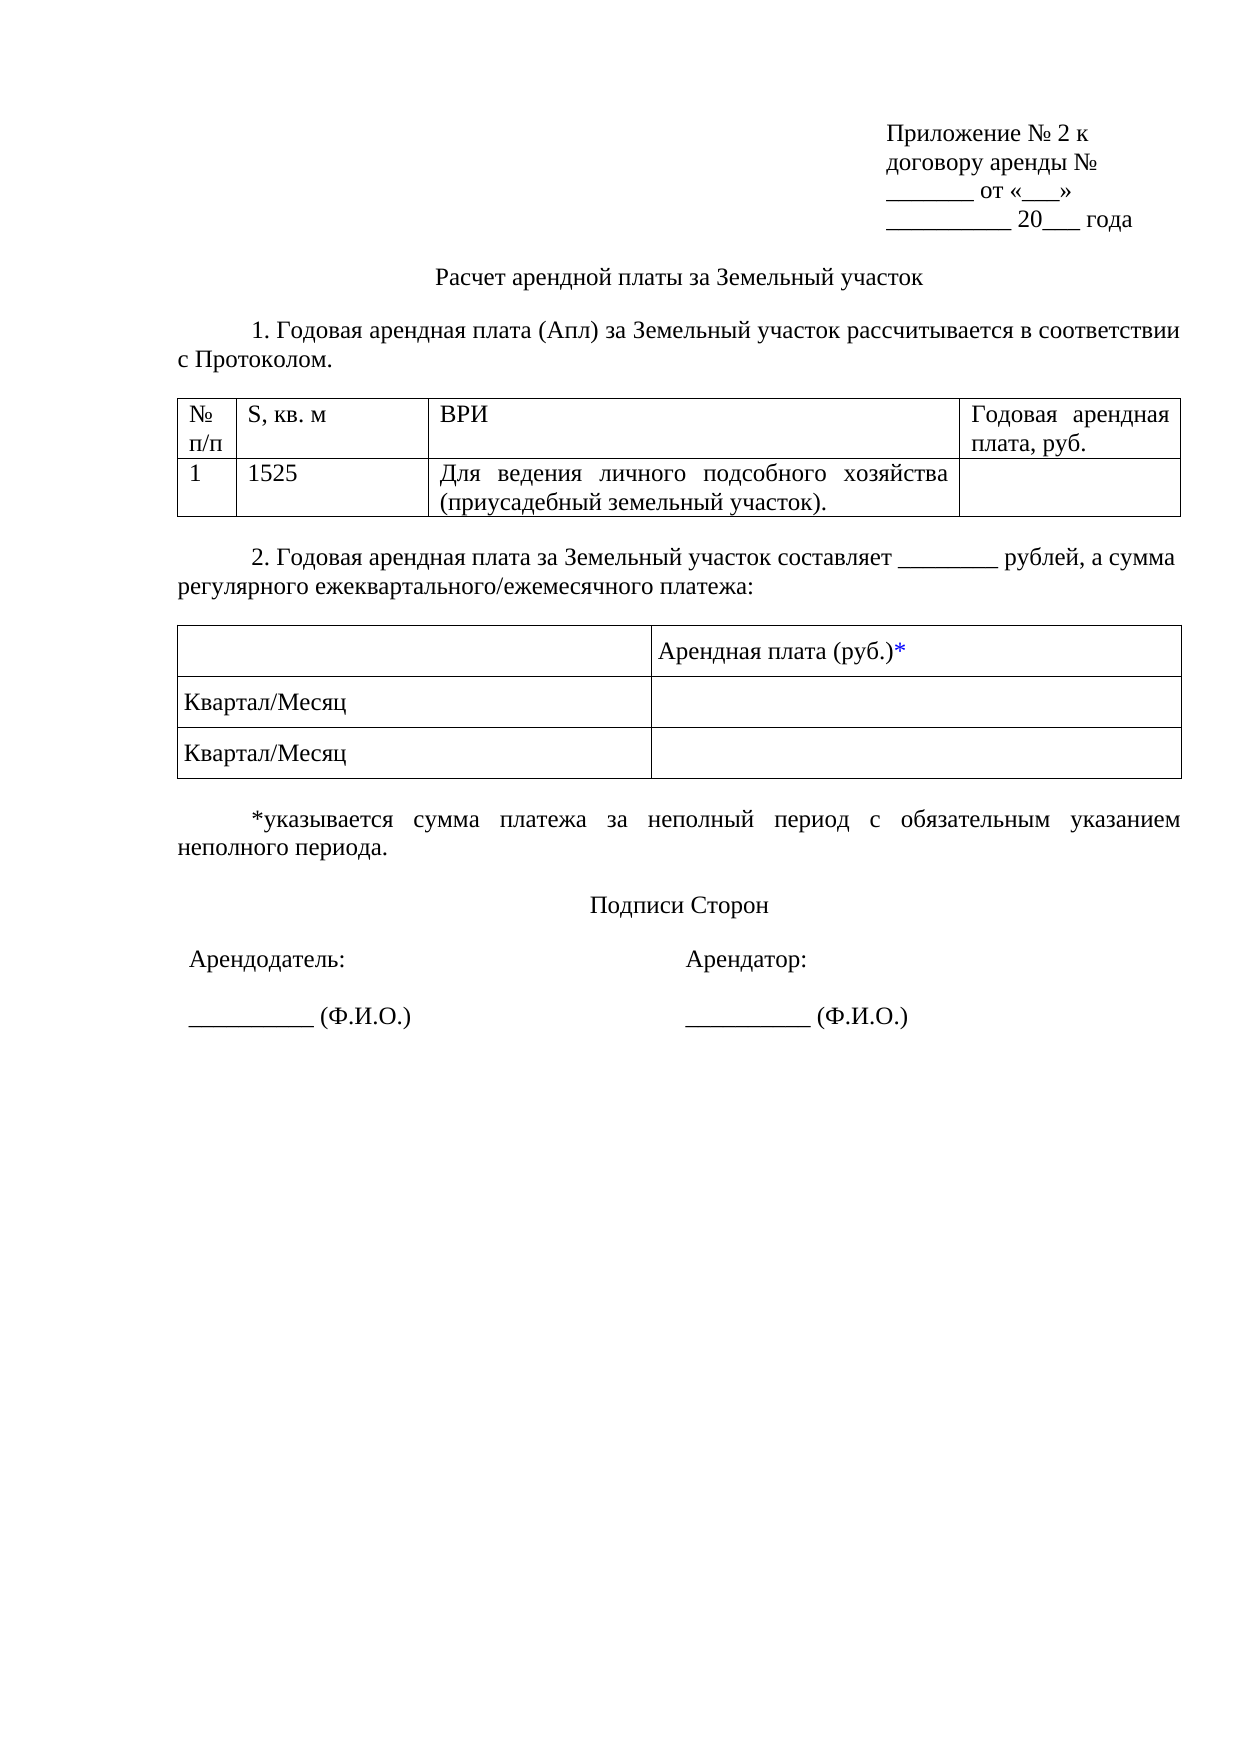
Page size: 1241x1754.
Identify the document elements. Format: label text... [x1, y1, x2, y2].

text *указывается сумма платежа за неполный период с обязательным указанием неполного периода. [177, 804, 1181, 861]
table_cell Квартал/Месяц [178, 728, 651, 778]
table_cell 1 [178, 459, 236, 516]
text Приложение № 2 к договору аренды № _______ от «___» __________ 20___ года [886, 118, 1181, 233]
table_cell __________ (Ф.И.О.) [177, 1001, 674, 1030]
table_header S, кв. м [237, 399, 428, 457]
table_cell [652, 677, 1181, 727]
table_cell [652, 728, 1181, 778]
table_cell Квартал/Месяц [178, 677, 651, 727]
table_header Арендатор: [674, 944, 1171, 1001]
table_header № п/п [178, 399, 236, 457]
table_cell 1525 [237, 459, 428, 516]
table_header Арендодатель: [177, 944, 674, 1001]
table_cell Для ведения личного подсобного хозяйства (приусадебный земельный участок). [429, 459, 959, 516]
text 2. Годовая арендная плата за Земельный участок составляет ________ рублей, а сумма регулярного ежеквартального/ежемесячного платежа: [177, 542, 1181, 599]
text Расчет арендной платы за Земельный участок [177, 262, 1181, 291]
table_header Годовая арендная плата, руб. [960, 399, 1180, 457]
table_cell __________ (Ф.И.О.) [674, 1001, 1171, 1030]
table_header ВРИ [429, 399, 959, 457]
table_header [178, 626, 651, 676]
table_header Арендная плата (руб.)* [652, 626, 1181, 676]
text Подписи Сторон [177, 890, 1181, 919]
text 1. Годовая арендная плата (Апл) за Земельный участок рассчитывается в соответствии с Протоколом. [177, 316, 1181, 373]
table_cell [960, 459, 1180, 516]
